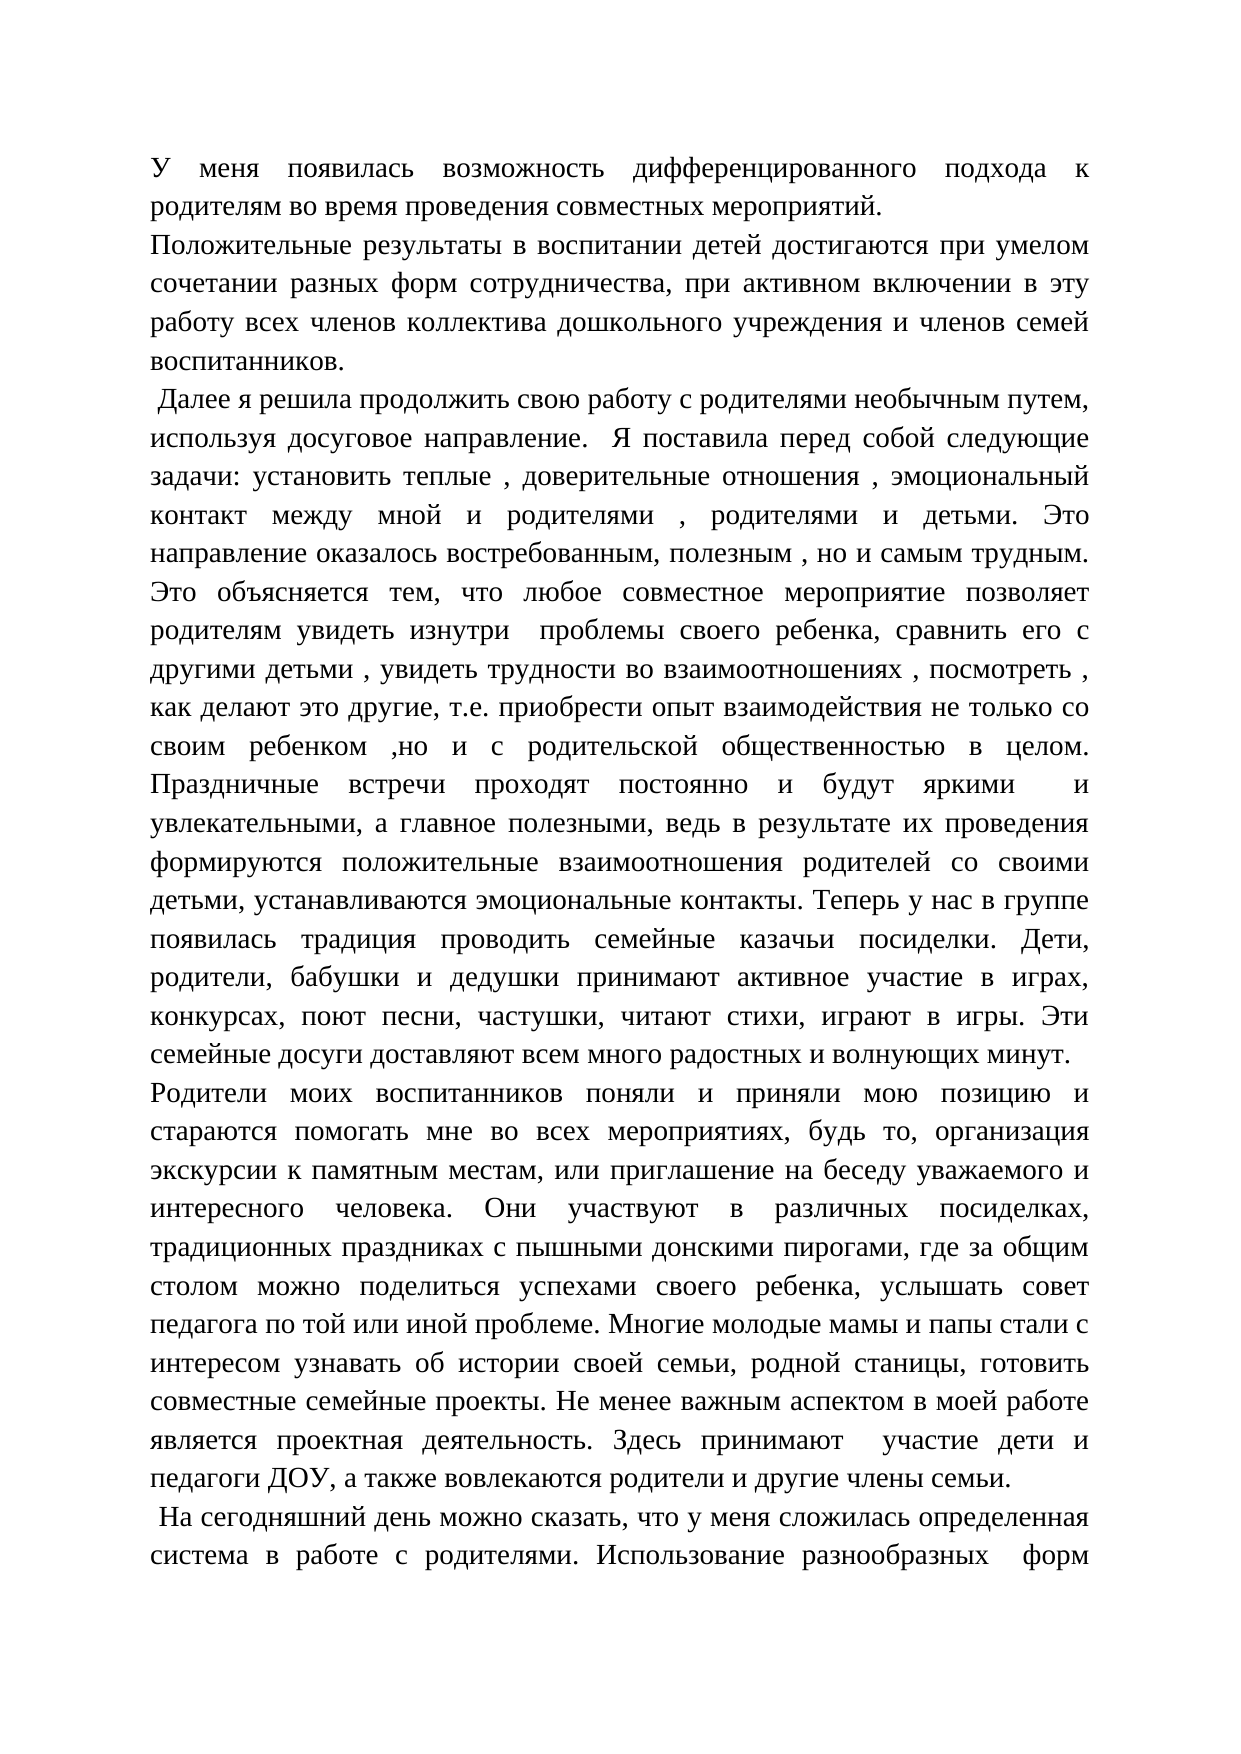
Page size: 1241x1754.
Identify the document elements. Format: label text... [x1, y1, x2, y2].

text У меня появилась возможность дифференцированного подхода к родителям во время проведения совместных мероприятий. [150, 150, 1090, 222]
text Родители моих воспитанников поняли и приняли мою позицию и стараются помогать мне во всех мероприятиях, будь то, организация экскурсии к памятным местам, или приглашение на беседу уважаемого и интересного человека. Они участвуют в различных посиделках, традиционных праздниках с пышными донскими пирогами, где за общим столом можно поделиться успехами своего ребенка, услышать совет педагога по той или иной проблеме. Многие молодые мамы и папы стали с интересом узнавать об истории своей семьи, родной станицы, готовить совместные семейные проекты. Не менее важным аспектом в моей работе является проектная деятельность. Здесь принимают участие дети и педагоги ДОУ, а также вовлекаются родители и другие члены семьи. [150, 1075, 1090, 1494]
text Положительные результаты в воспитании детей достигаются при умелом сочетании разных форм сотрудничества, при активном включении в эту работу всех членов коллектива дошкольного учреждения и членов семей воспитанников. [150, 227, 1090, 376]
text Далее я решила продолжить свою работу с родителями необычным путем, используя досуговое направление. Я поставила перед собой следующие задачи: установить теплые , доверительные отношения , эмоциональный контакт между мной и родителями , родителями и детьми. Это направление оказалось востребованным, полезным , но и самым трудным. Это объясняется тем, что любое совместное мероприятие позволяет родителям увидеть изнутри проблемы своего ребенка, сравнить его с другими детьми , увидеть трудности во взаимоотношениях , посмотреть , как делают это другие, т.е. приобрести опыт взаимодействия не только со своим ребенком ,но и с родительской общественностью в целом. Праздничные встречи проходят постоянно и будут яркими и увлекательными, а главное полезными, ведь в результате их проведения формируются положительные взаимоотношения родителей со своими детьми, устанавливаются эмоциональные контакты. Теперь у нас в группе появилась традиция проводить семейные казачьи посиделки. Дети, родители, бабушки и дедушки принимают активное участие в играх, конкурсах, поют песни, частушки, читают стихи, играют в игры. Эти семейные досуги доставляют всем много радостных и волнующих минут. [150, 381, 1090, 1070]
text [150, 1499, 1090, 1571]
